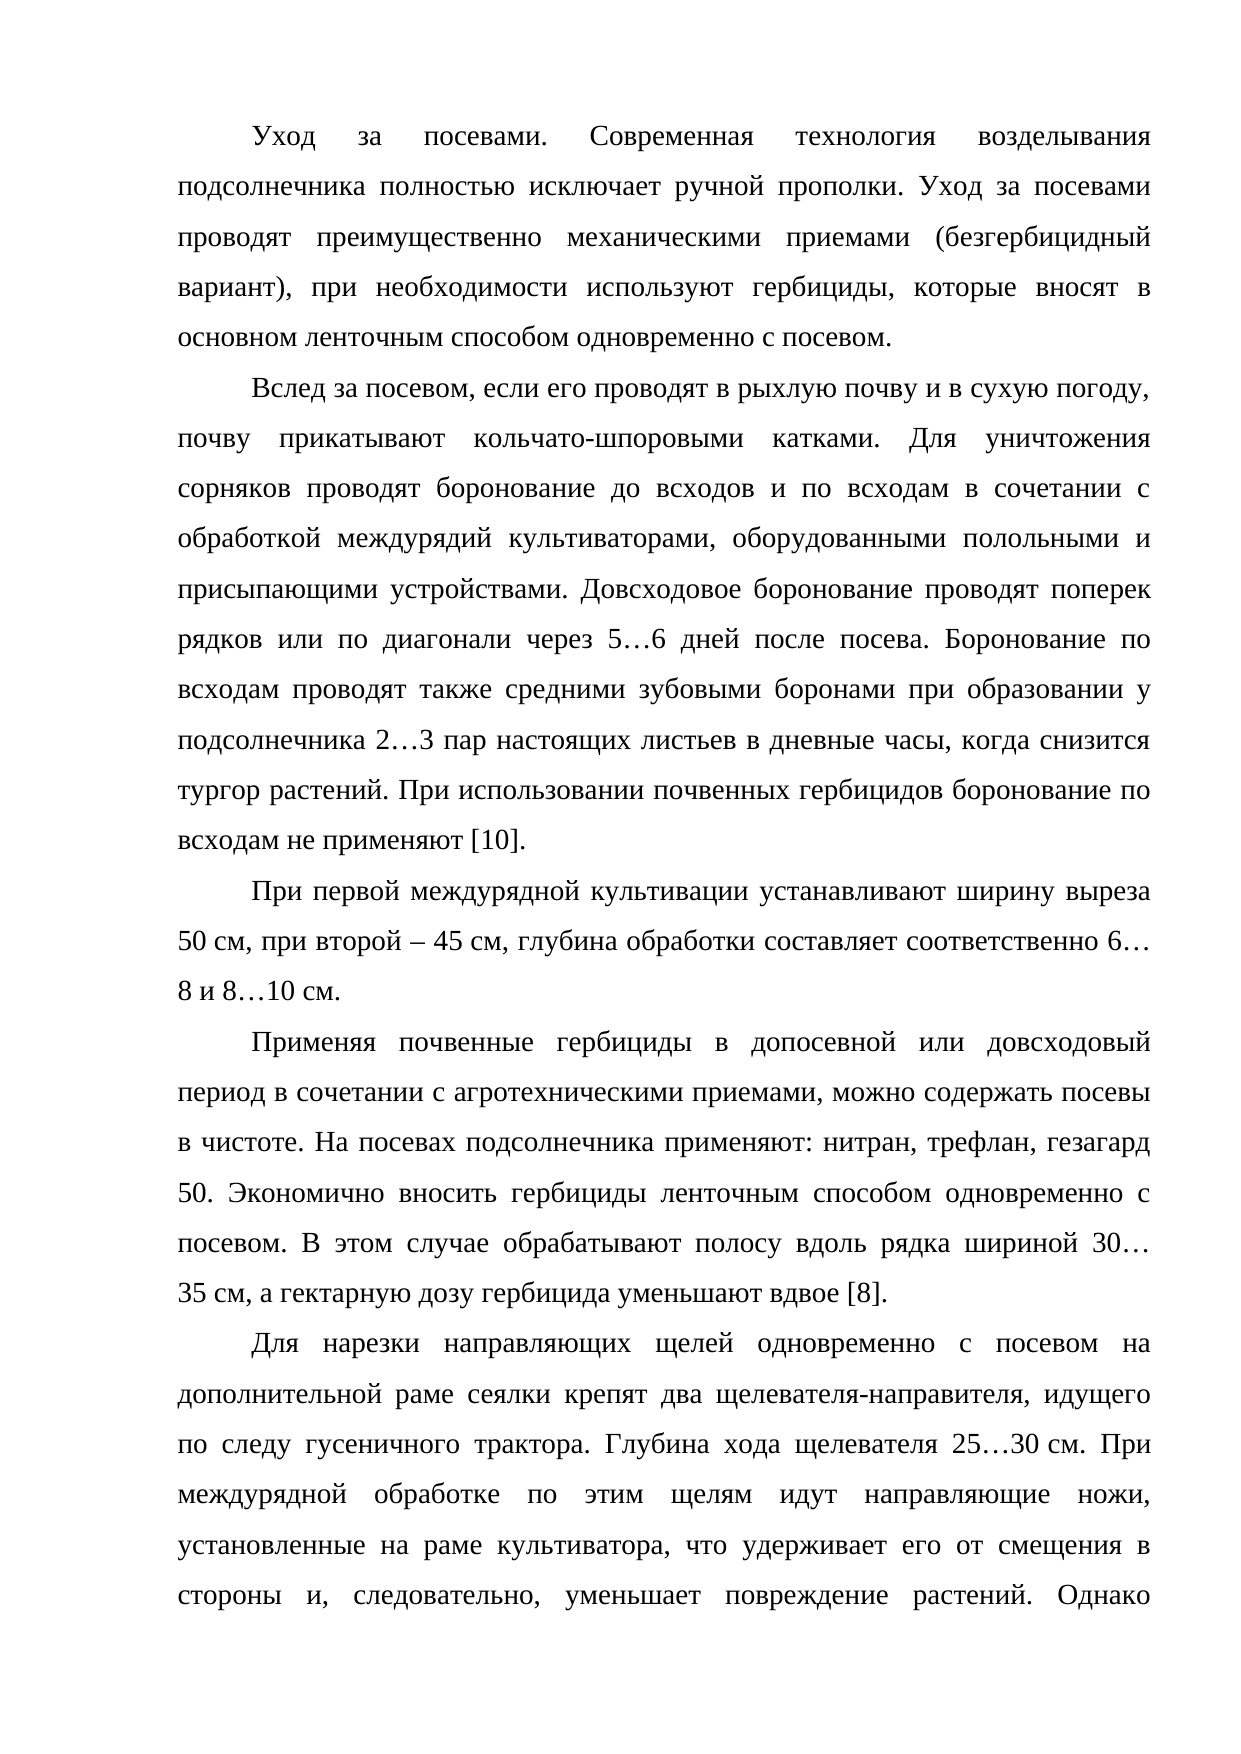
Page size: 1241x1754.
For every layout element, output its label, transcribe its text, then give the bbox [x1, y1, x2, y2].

text Уход за посевами. Современная технология возделывания подсолнечника полностью исключает ручной прополки. Уход за посевами проводят преимущественно механическими приемами (безгербицидный вариант), при необходимости используют гербициды, которые вносят в основном ленточным способом одновременно с посевом. [177, 118, 1152, 353]
text Применяя почвенные гербициды в допосевной или довсходовый период в сочетании с агротехническими приемами, можно содержать посевы в чистоте. На посевах подсолнечника применяют: нитран, трефлан, гезагард 50. Экономично вносить гербициды ленточным способом одновременно с посевом. В этом случае обрабатывают полосу вдоль рядка шириной 30…35 см, а гектарную дозу гербицида уменьшают вдвое [8]. [177, 1024, 1152, 1309]
text Вслед за посевом, если его проводят в рыхлую почву и в сухую погоду, почву прикатывают кольчато-шпоровыми катками. Для уничтожения сорняков проводят боронование до всходов и по всходам в сочетании с обработкой междурядий культиваторами, оборудованными полольными и присыпающими устройствами. Довсходовое боронование проводят поперек рядков или по диагонали через 5…6 дней после посева. Боронование по всходам проводят также средними зубовыми боронами при образовании у подсолнечника 2…3 пар настоящих листьев в дневные часы, когда снизится тургор растений. При использовании почвенных гербицидов боронование по всходам не применяют [10]. [177, 370, 1152, 856]
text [177, 1326, 1152, 1611]
text При первой междурядной культивации устанавливают ширину выреза 50 см, при второй – 45 см, глубина обработки составляет соответственно 6…8 и 8…10 см. [177, 873, 1152, 1007]
